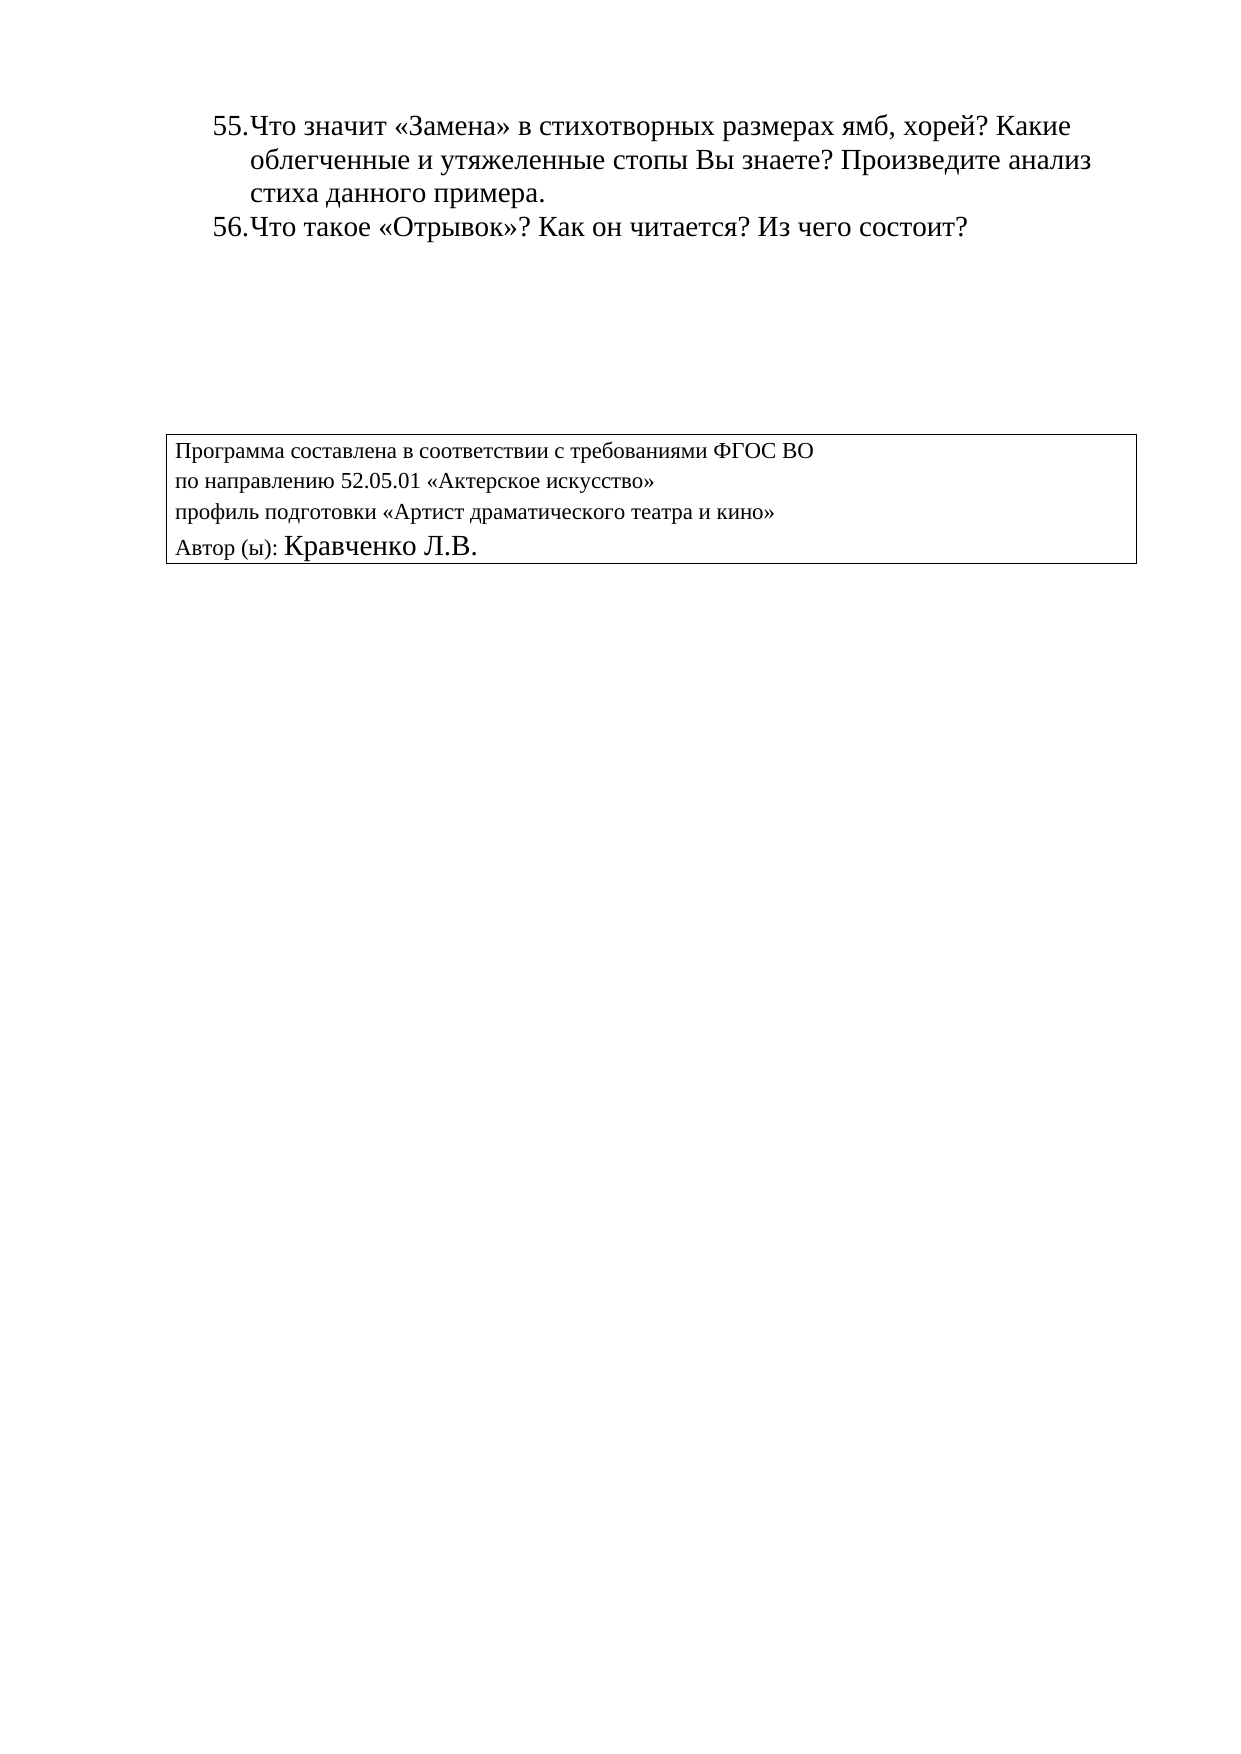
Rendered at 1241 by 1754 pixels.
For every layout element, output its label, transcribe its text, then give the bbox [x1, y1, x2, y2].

list Что такое «Отрывок»? Как он читается? Из чего состоит? [212, 209, 1132, 242]
text профиль подготовки «Артист драматического театра и кино» [167, 494, 1136, 524]
text Программа составлена в соответствии с требованиями ФГОС ВО [167, 435, 1136, 464]
text по направлению 52.05.01 «Актерское искусство» [167, 464, 1136, 494]
text Автор (ы): Кравченко Л.В. [167, 525, 1136, 563]
list Что значит «Замена» в стихотворных размерах ямб, хорей? Какие облегченные и утяжеленные стопы Вы знаете? Произведите анализ стиха данного примера. [212, 108, 1132, 209]
